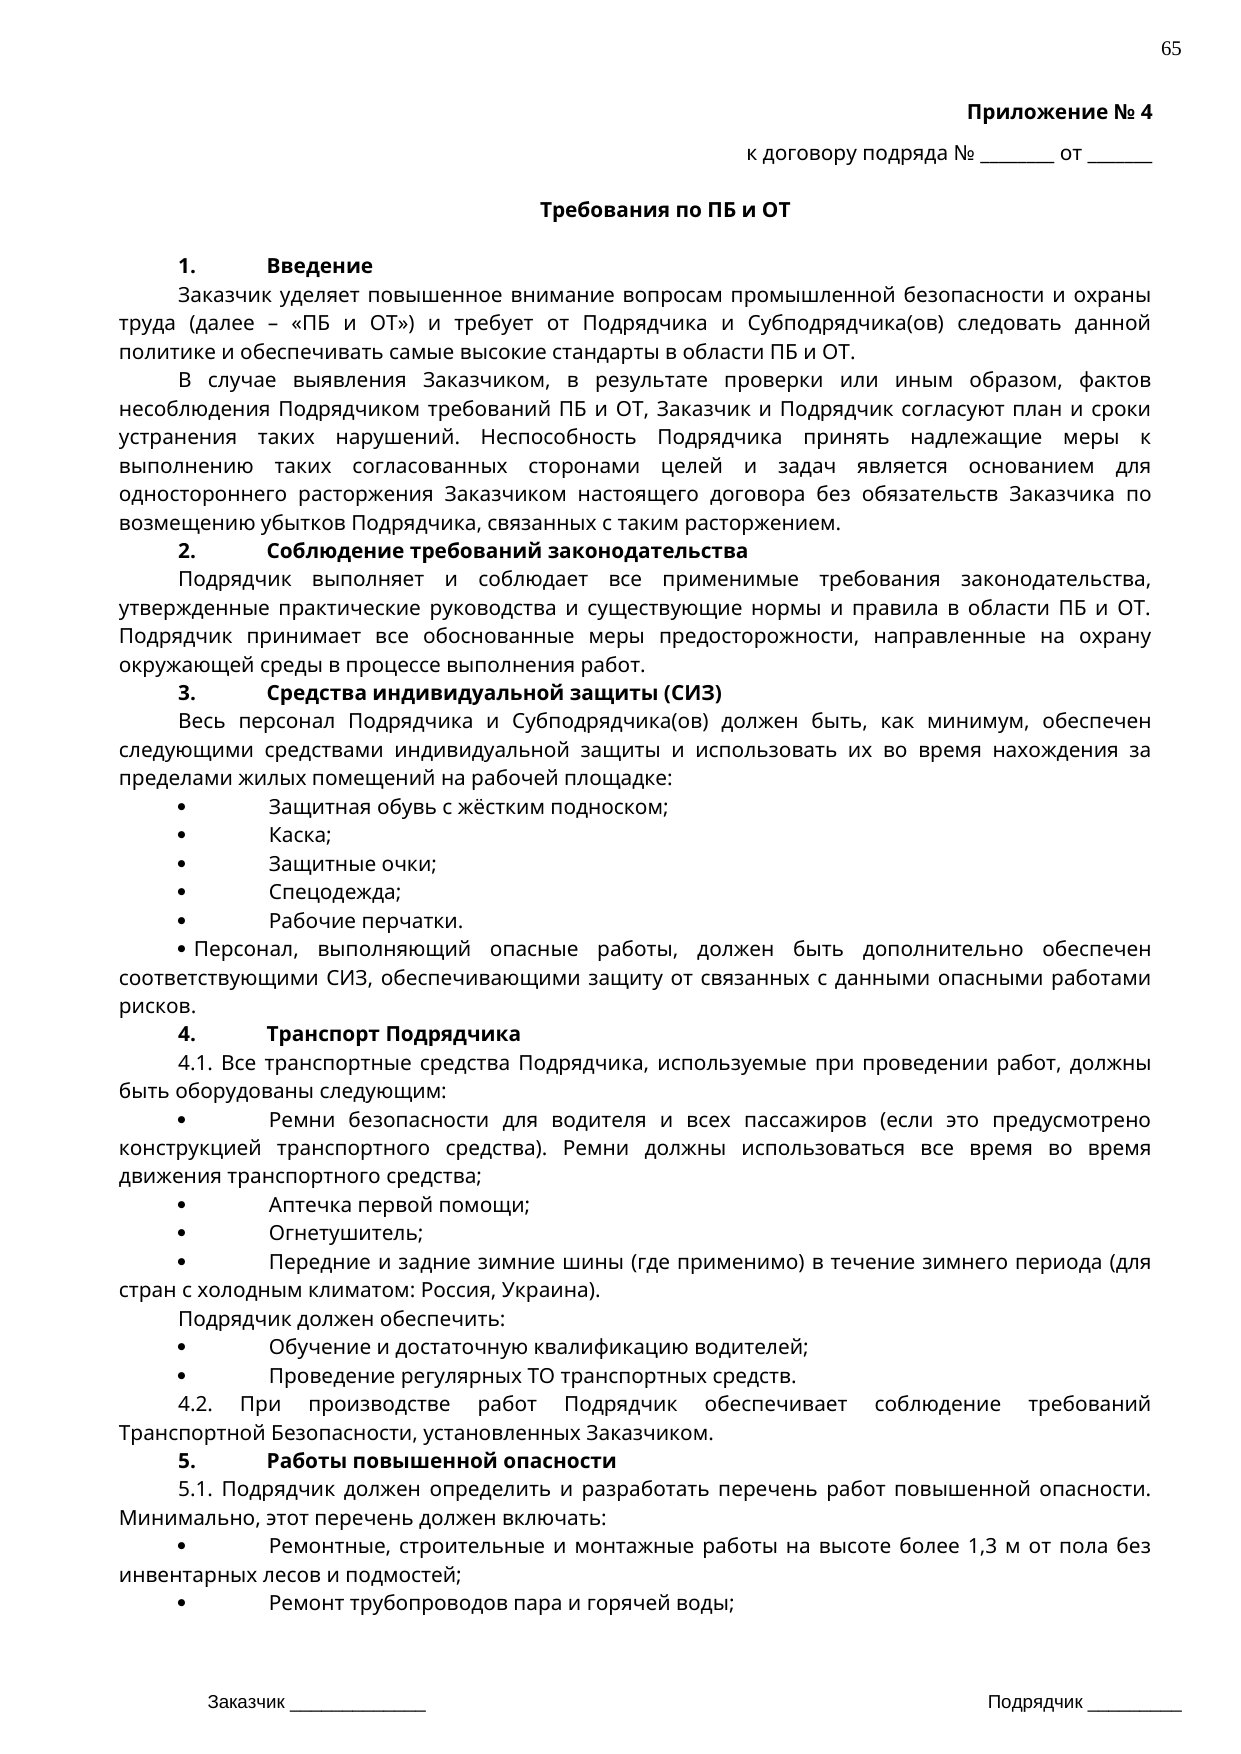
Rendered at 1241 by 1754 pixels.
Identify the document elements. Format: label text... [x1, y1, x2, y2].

list Аптечка первой помощи; [119, 1190, 1152, 1218]
text Подрядчик должен обеспечить: [119, 1304, 1152, 1332]
list Ремонтные, строительные и монтажные работы на высоте более от пола без инвентарных лесов и подмостей; [119, 1531, 1152, 1588]
text В случае выявления Заказчиком, в результате проверки или иным образом, фактов несоблюдения Подрядчиком требований ПБ и ОТ, Заказчик и Подрядчик согласуют план и сроки устранения таких нарушений. Неспособность Подрядчика принять надлежащие меры к выполнению таких согласованных сторонами целей и задач является основанием для одностороннего расторжения Заказчиком настоящего договора без обязательств Заказчика по возмещению убытков Подрядчика, связанных с таким расторжением. [119, 365, 1152, 536]
list Передние и задние зимние шины (где применимо) в течение зимнего периода (для стран с холодным климатом: Россия, Украина). [119, 1247, 1152, 1304]
list Ремонт трубопроводов пара и горячей воды; [119, 1588, 1152, 1617]
text Заказчик уделяет повышенное внимание вопросам промышленной безопасности и охраны труда (далее – «ПБ и ОТ») и требует от Подрядчика и Субподрядчика(ов) следовать данной политике и обеспечивать самые высокие стандарты в области ПБ и ОТ. [119, 280, 1152, 365]
list Персонал, выполняющий опасные работы, должен быть дополнительно обеспечен соответствующими СИЗ, обеспечивающими защиту от связанных с данными опасными работами рисков. [119, 934, 1152, 1019]
text 1. Введение [119, 252, 1152, 280]
text 3. Средства индивидуальной защиты (СИЗ) [119, 678, 1152, 707]
list Каска; [119, 820, 1152, 849]
text 4. Транспорт Подрядчика [119, 1019, 1152, 1048]
list Защитная обувь с жёстким подноском; [119, 792, 1152, 820]
subtitle Приложение № 4 [119, 97, 1152, 125]
list Защитные очки; [119, 849, 1152, 877]
list Обучение и достаточную квалификацию водителей; [119, 1332, 1152, 1361]
list Спецодежда; [119, 877, 1152, 906]
list Рабочие перчатки. [119, 906, 1152, 934]
text Подрядчик выполняет и соблюдает все применимые требования законодательства, утвержденные практические руководства и существующие нормы и правила в области ПБ и ОТ. Подрядчик принимает все обоснованные меры предосторожности, направленные на охрану окружающей среды в процессе выполнения работ. [119, 564, 1152, 678]
list Ремни безопасности для водителя и всех пассажиров (если это предусмотрено конструкцией транспортного средства). Ремни должны использоваться все время во время движения транспортного средства; [119, 1105, 1152, 1190]
list Проведение регулярных ТО транспортных средств. [119, 1361, 1152, 1389]
list Огнетушитель; [119, 1218, 1152, 1247]
text 4.2. При производстве работ Подрядчик обеспечивает соблюдение требований Транспортной Безопасности, установленных Заказчиком. [119, 1389, 1152, 1446]
text 5. Работы повышенной опасности [119, 1446, 1152, 1474]
text к договору подряда № ________ от _______ [119, 138, 1152, 166]
text Весь персонал Подрядчика и Субподрядчика(ов) должен быть, как минимум, обеспечен следующими средствами индивидуальной защиты и использовать их во время нахождения за пределами жилых помещений на рабочей площадке: [119, 707, 1152, 792]
text 5.1. Подрядчик должен определить и разработать перечень работ повышенной опасности. Минимально, этот перечень должен включать: [119, 1474, 1152, 1531]
text 2. Соблюдение требований законодательства [119, 536, 1152, 564]
text Требования по ПБ и ОТ [119, 195, 1152, 223]
text 4.1. Все транспортные средства Подрядчика, используемые при проведении работ, должны быть оборудованы следующим: [119, 1048, 1152, 1105]
